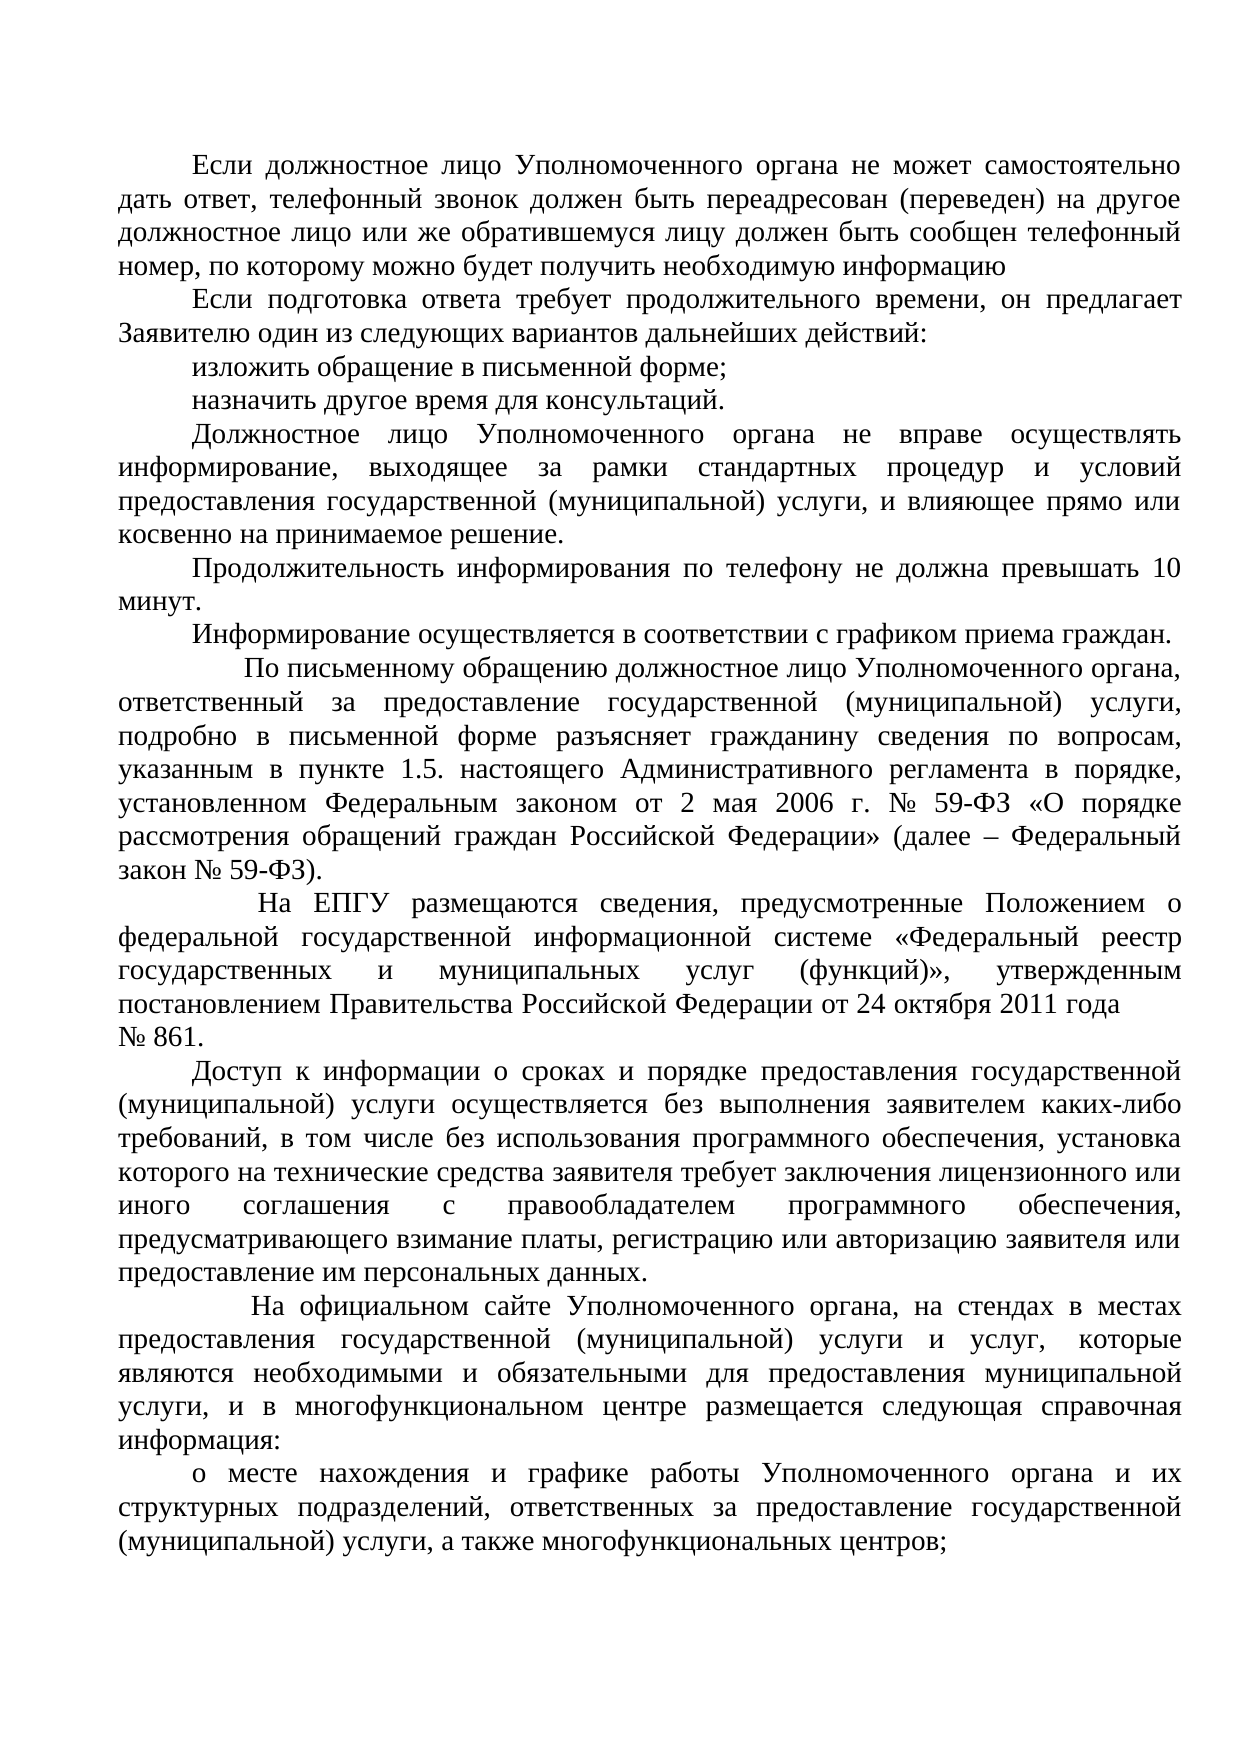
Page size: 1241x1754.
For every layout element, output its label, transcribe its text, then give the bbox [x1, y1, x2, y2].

list На ЕПГУ размещаются сведения, предусмотренные Положением о федеральной государственной информационной системе «Федеральный реестр государственных и муниципальных услуг (функций)», утвержденным постановлением Правительства Российской Федерации от 24 октября 2011 года [118, 885, 1182, 1019]
list На официальном сайте Уполномоченного органа, на стендах в местах предоставления государственной (муниципальной) услуги и услуг, которые являются необходимыми и обязательными для предоставления муниципальной услуги, и в многофункциональном центре размещается следующая справочная информация: [118, 1288, 1182, 1456]
text изложить обращение в письменной форме; назначить другое время для консультаций. [192, 349, 728, 416]
text Должностное лицо Уполномоченного органа не вправе осуществлять информирование, выходящее за рамки стандартных процедур и условий предоставления государственной (муниципальной) услуги, и влияющее прямо или косвенно на принимаемое решение. [118, 416, 1182, 550]
text Продолжительность информирования по телефону не должна превышать 10 минут. [118, 550, 1182, 617]
text Если должностное лицо Уполномоченного органа не может самостоятельно дать ответ, телефонный звонок должен быть переадресован (переведен) на другое должностное лицо или же обратившемуся лицу должен быть сообщен телефонный номер, по которому можно будет получить необходимую информацию [118, 147, 1182, 282]
list По письменному обращению должностное лицо Уполномоченного органа, ответственный за предоставление государственной (муниципальной) услуги, подробно в письменной форме разъясняет гражданину сведения по вопросам, указанным в пункте 1.5. настоящего Административного регламента в порядке, установленном Федеральным законом от 2 мая 2006 г. № 59-ФЗ «О порядке рассмотрения обращений граждан Российской Федерации» (далее – Федеральный закон № 59-ФЗ). [118, 651, 1182, 885]
text № 861. [118, 1019, 1194, 1053]
text Доступ к информации о сроках и порядке предоставления государственной (муниципальной) услуги осуществляется без выполнения заявителем каких-либо требований, в том числе без использования программного обеспечения, установка которого на технические средства заявителя требует заключения лицензионного или иного соглашения с правообладателем программного обеспечения, предусматривающего взимание платы, регистрацию или авторизацию заявителя или предоставление им персональных данных. [118, 1053, 1182, 1288]
text о месте нахождения и графике работы Уполномоченного органа и их структурных подразделений, ответственных за предоставление государственной (муниципальной) услуги, а также многофункциональных центров; [118, 1456, 1182, 1556]
text Информирование осуществляется в соответствии с графиком приема граждан. [192, 617, 1194, 651]
text Если подготовка ответа требует продолжительного времени, он предлагает Заявителю один из следующих вариантов дальнейших действий: [118, 282, 1182, 349]
